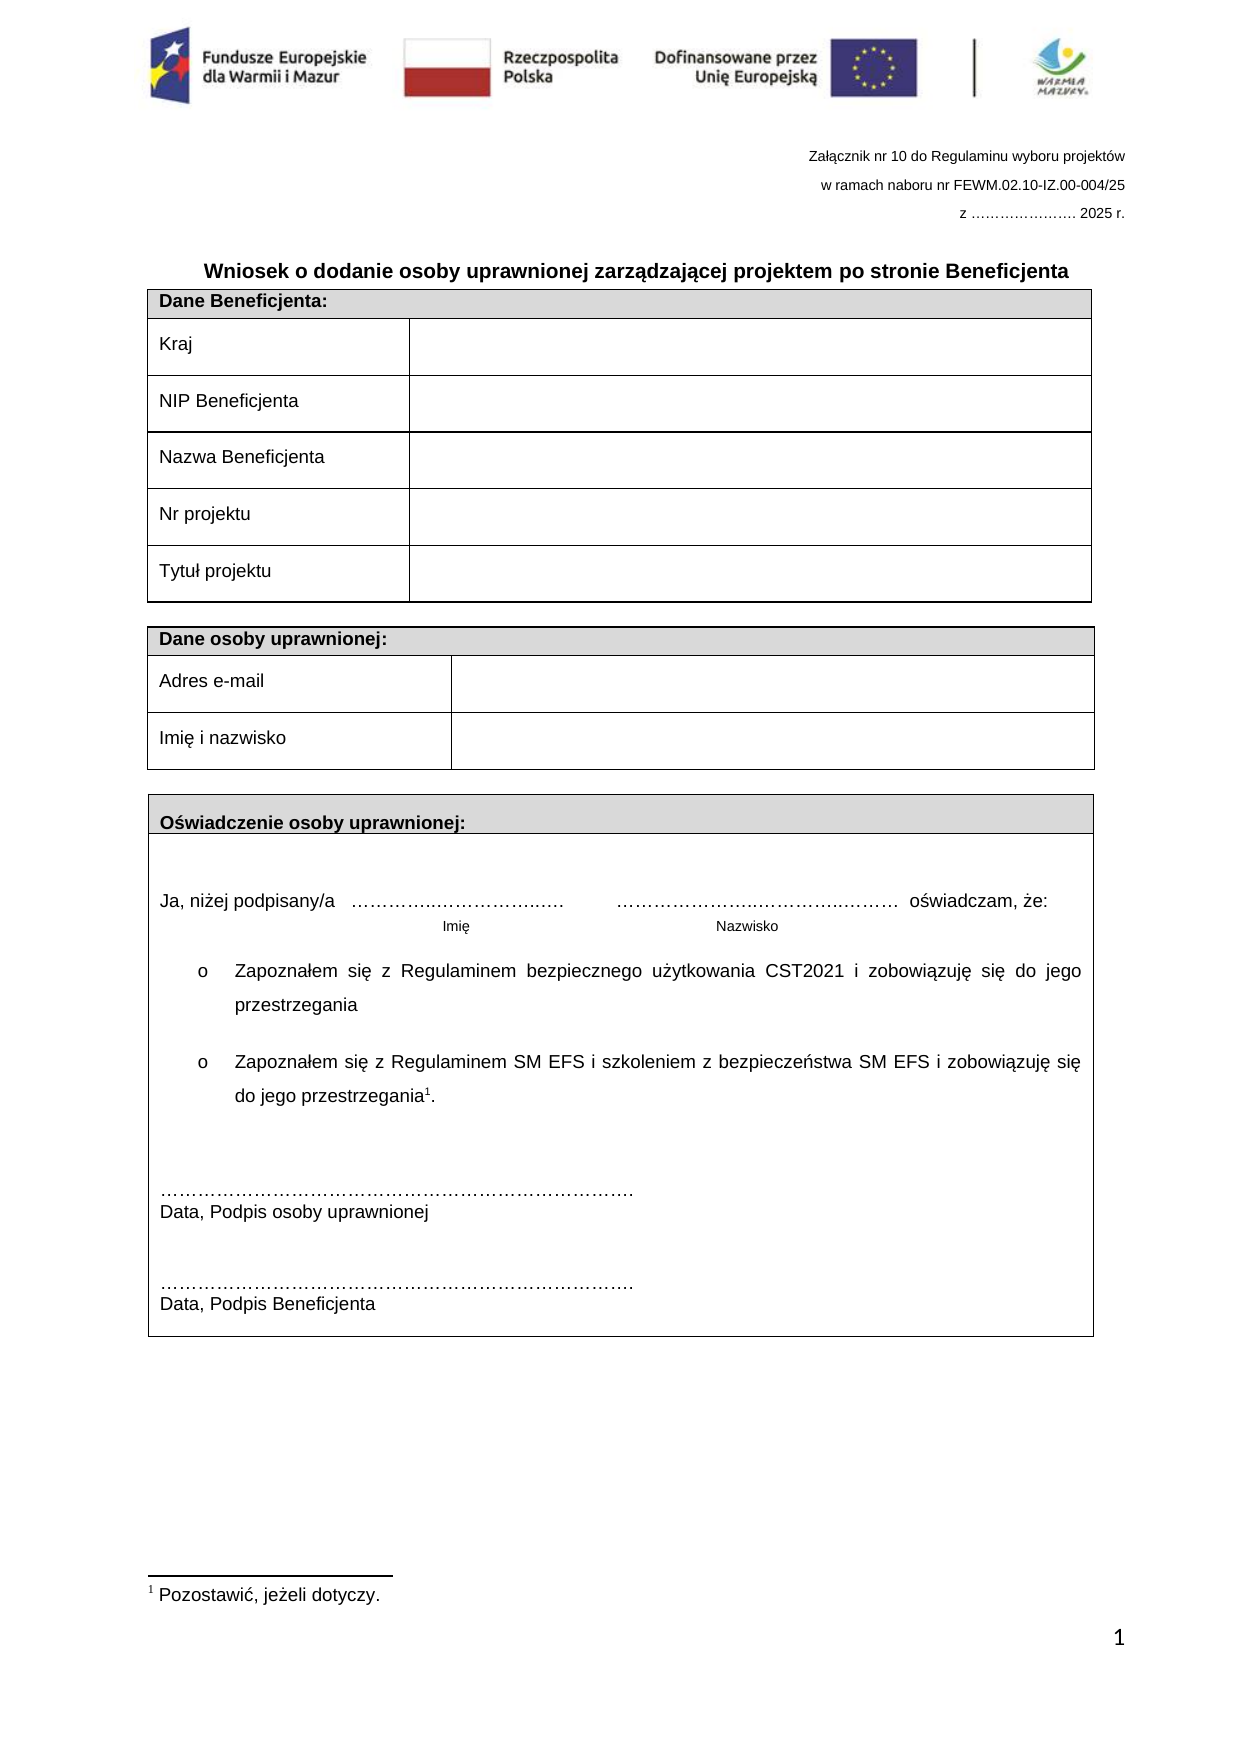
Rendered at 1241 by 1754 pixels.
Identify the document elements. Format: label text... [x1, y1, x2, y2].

table_cell [410, 433, 1091, 488]
table_cell [452, 713, 1094, 768]
table_cell [410, 319, 1091, 375]
table_cell Ja, niżej podpisany/a …………..……………..…. …………………..…………..……… oświadczam, że: Imię Nazwisko Zapoznałem się z Regulaminem bezpiecznego użytkowania CST2021 i zobowiązuję się do jego przestrzegania Zapoznałem się z Regulaminem SM EFS i szkoleniem z bezpieczeństwa SM EFS i zobowiązuję się do jego przestrzegania. …………………………………………………………………. Data, Podpis osoby uprawnionej …………………………………………………………………. Data, Podpis Beneficjenta [149, 834, 1093, 1336]
table_cell [452, 656, 1094, 712]
table_cell Imię i nazwisko [148, 713, 451, 768]
text w ramach naboru nr FEWM.02.10-IZ.00-004/25 [148, 176, 1125, 205]
table_cell Adres e-mail [148, 656, 451, 712]
table_cell Tytuł projektu [148, 546, 409, 601]
table_header Oświadczenie osoby uprawnionej: [149, 795, 1093, 833]
subtitle Wniosek o dodanie osoby uprawnionej zarządzającej projektem po stronie Beneficjenta [148, 259, 1125, 283]
table_header Dane Beneficjenta: [148, 290, 1091, 318]
table_header Dane osoby uprawnionej: [148, 628, 1094, 655]
table_cell Kraj [148, 319, 409, 375]
table_cell [410, 546, 1091, 601]
table_cell [410, 489, 1091, 545]
table_cell Nr projektu [148, 489, 409, 545]
table_cell NIP Beneficjenta [148, 376, 409, 431]
table_cell Nazwa Beneficjenta [148, 433, 409, 488]
table_cell [410, 376, 1091, 431]
picture [132, 8, 1104, 118]
text Załącznik nr 10 do Regulaminu wyboru projektów [148, 148, 1125, 176]
text z …………………. 2025 r. [118, 205, 1125, 234]
